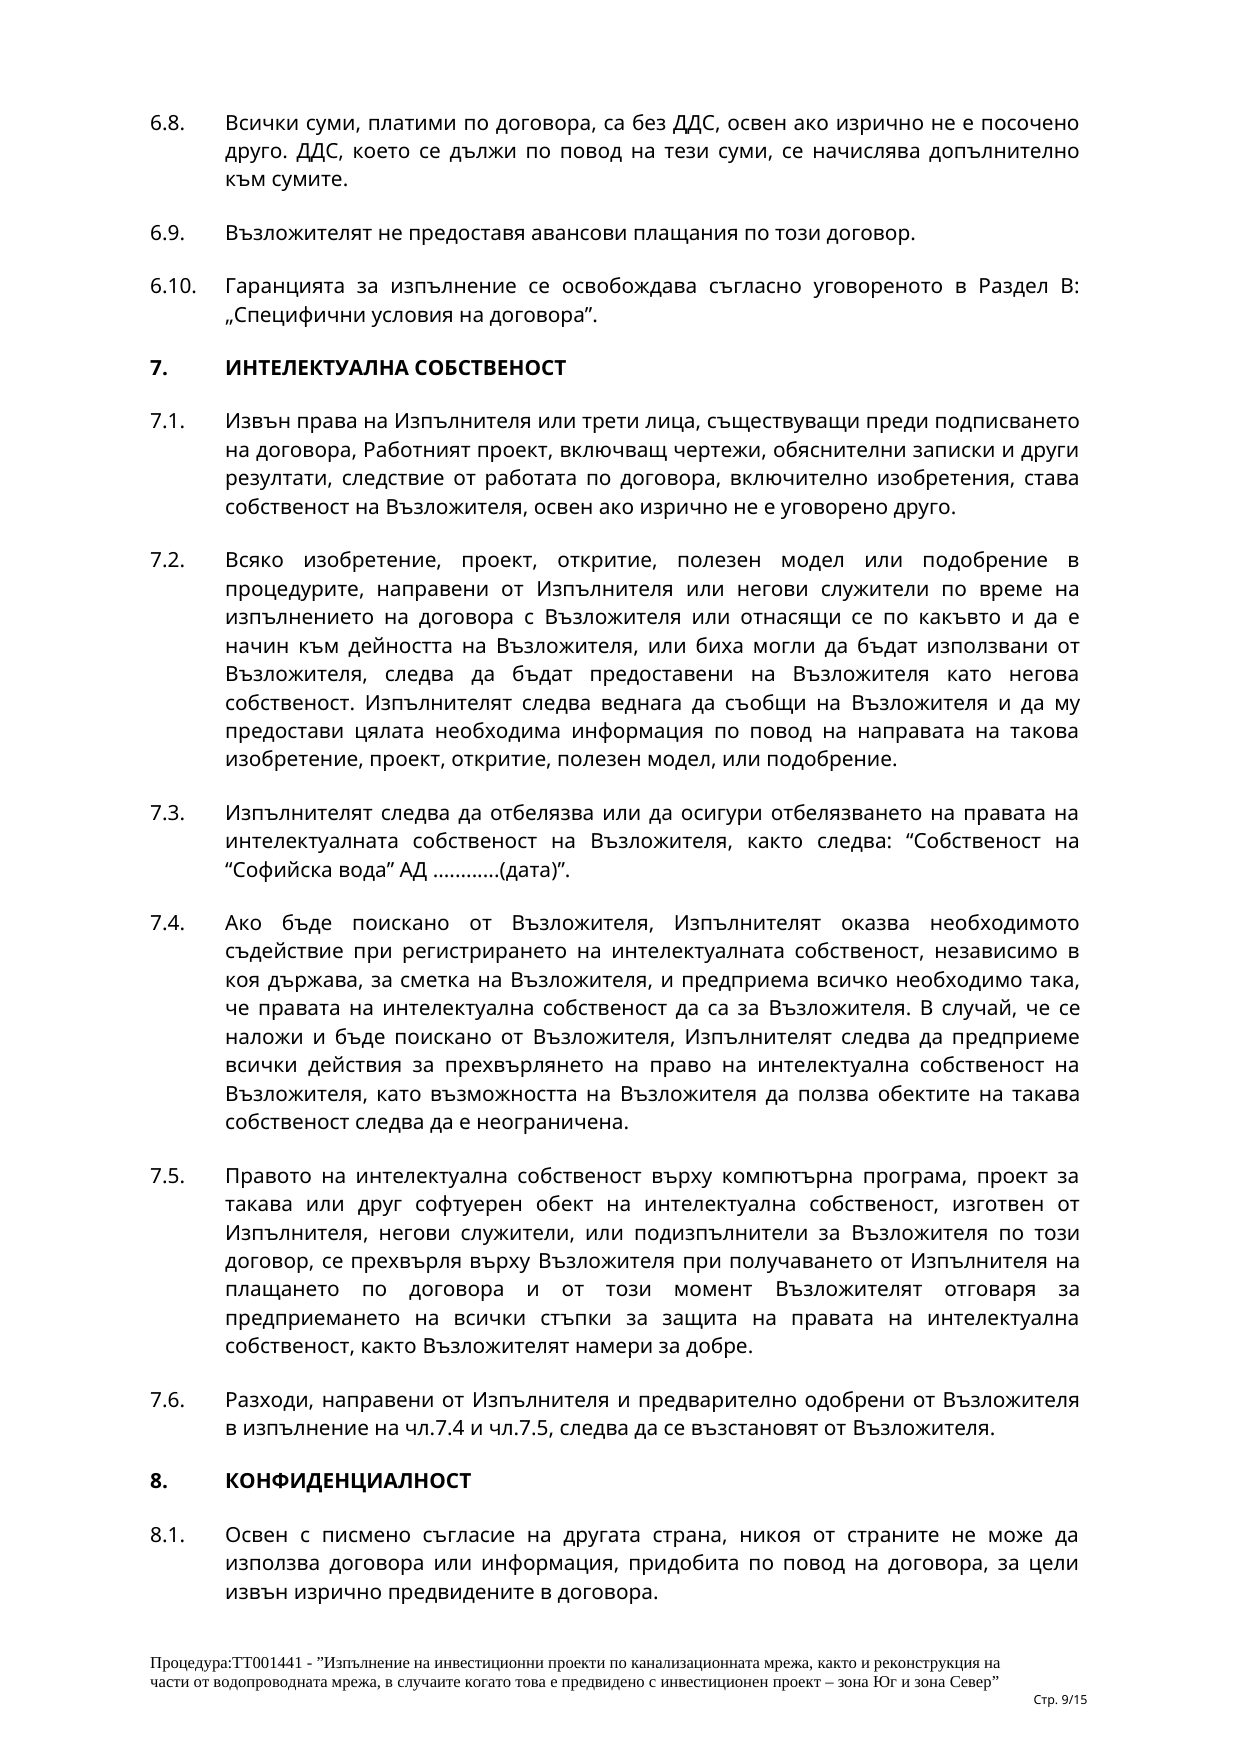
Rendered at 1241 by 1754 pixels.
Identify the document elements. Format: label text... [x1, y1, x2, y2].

list Ако бъде поискано от Възложителя, Изпълнителят оказва необходимото съдействие при регистрирането на интелектуалната собственост, независимо в коя държава, за сметка на Възложителя, и предприема всичко необходимо така, че правата на интелектуална собственост да са за Възложителя. В случай, че се наложи и бъде поискано от Възложителя, Изпълнителят следва да предприеме всички действия за прехвърлянето на право на интелектуална собственост на Възложителя, като възможността на Възложителя да ползва обектите на такава собственост следва да е неограничена. [150, 908, 1080, 1136]
list Всяко изобретение, проект, откритие, полезен модел или подобрение в процедурите, направени от Изпълнителя или негови служители по време на изпълнението на договора с Възложителя или отнасящи се по какъвто и да е начин към дейността на Възложителя, или биха могли да бъдат използвани от Възложителя, следва да бъдат предоставени на Възложителя като негова собственост. Изпълнителят следва веднага да съобщи на Възложителя и да му предостави цялата необходима информация по повод на направата на такова изобретение, проект, откритие, полезен модел, или подобрение. [150, 545, 1080, 773]
list Разходи, направени от Изпълнителя и предварително одобрени от Възложителя в изпълнение на чл.7.4 и чл.7.5, следва да се възстановят от Възложителя. [150, 1385, 1080, 1442]
list КОНФИДЕНЦИАЛНОСТ [150, 1467, 1080, 1495]
list Всички суми, платими по договора, са без ДДС, освен ако изрично не е посочено друго. ДДС, което се дължи по повод на тези суми, се начислява допълнително към сумите. [150, 108, 1080, 193]
list ИНТЕЛЕКТУАЛНА СОБСТВЕНОСТ [150, 353, 1080, 382]
list Освен с писмено съгласие на другата страна, никоя от страните не може да използва договора или информация, придобита по повод на договора, за цели извън изрично предвидените в договора. [150, 1520, 1080, 1605]
list Извън права на Изпълнителя или трети лица, съществуващи преди подписването на договора, Работният проект, включващ чертежи, обяснителни записки и други резултати, следствие от работата по договора, включително изобретения, става собственост на Възложителя, освен ако изрично не е уговорено друго. [150, 407, 1080, 520]
list Изпълнителят следва да отбелязва или да осигури отбелязването на правата на интелектуалната собственост на Възложителя, както следва: “Собственост на “Софийска вода” АД ............(дата)”. [150, 798, 1080, 883]
list Възложителят не предоставя авансови плащания по този договор. [150, 218, 1080, 246]
list Гаранцията за изпълнение се освобождава съгласно уговореното в Раздел В: „Специфични условия на договора”. [150, 271, 1080, 328]
list Правото на интелектуална собственост върху компютърна програма, проект за такава или друг софтуерен обект на интелектуална собственост, изготвен от Изпълнителя, негови служители, или подизпълнители за Възложителя по този договор, се прехвърля върху Възложителя при получаването от Изпълнителя на плащането по договора и от този момент Възложителят отговаря за предприемането на всички стъпки за защита на правата на интелектуална собственост, както Възложителят намери за добре. [150, 1161, 1080, 1360]
